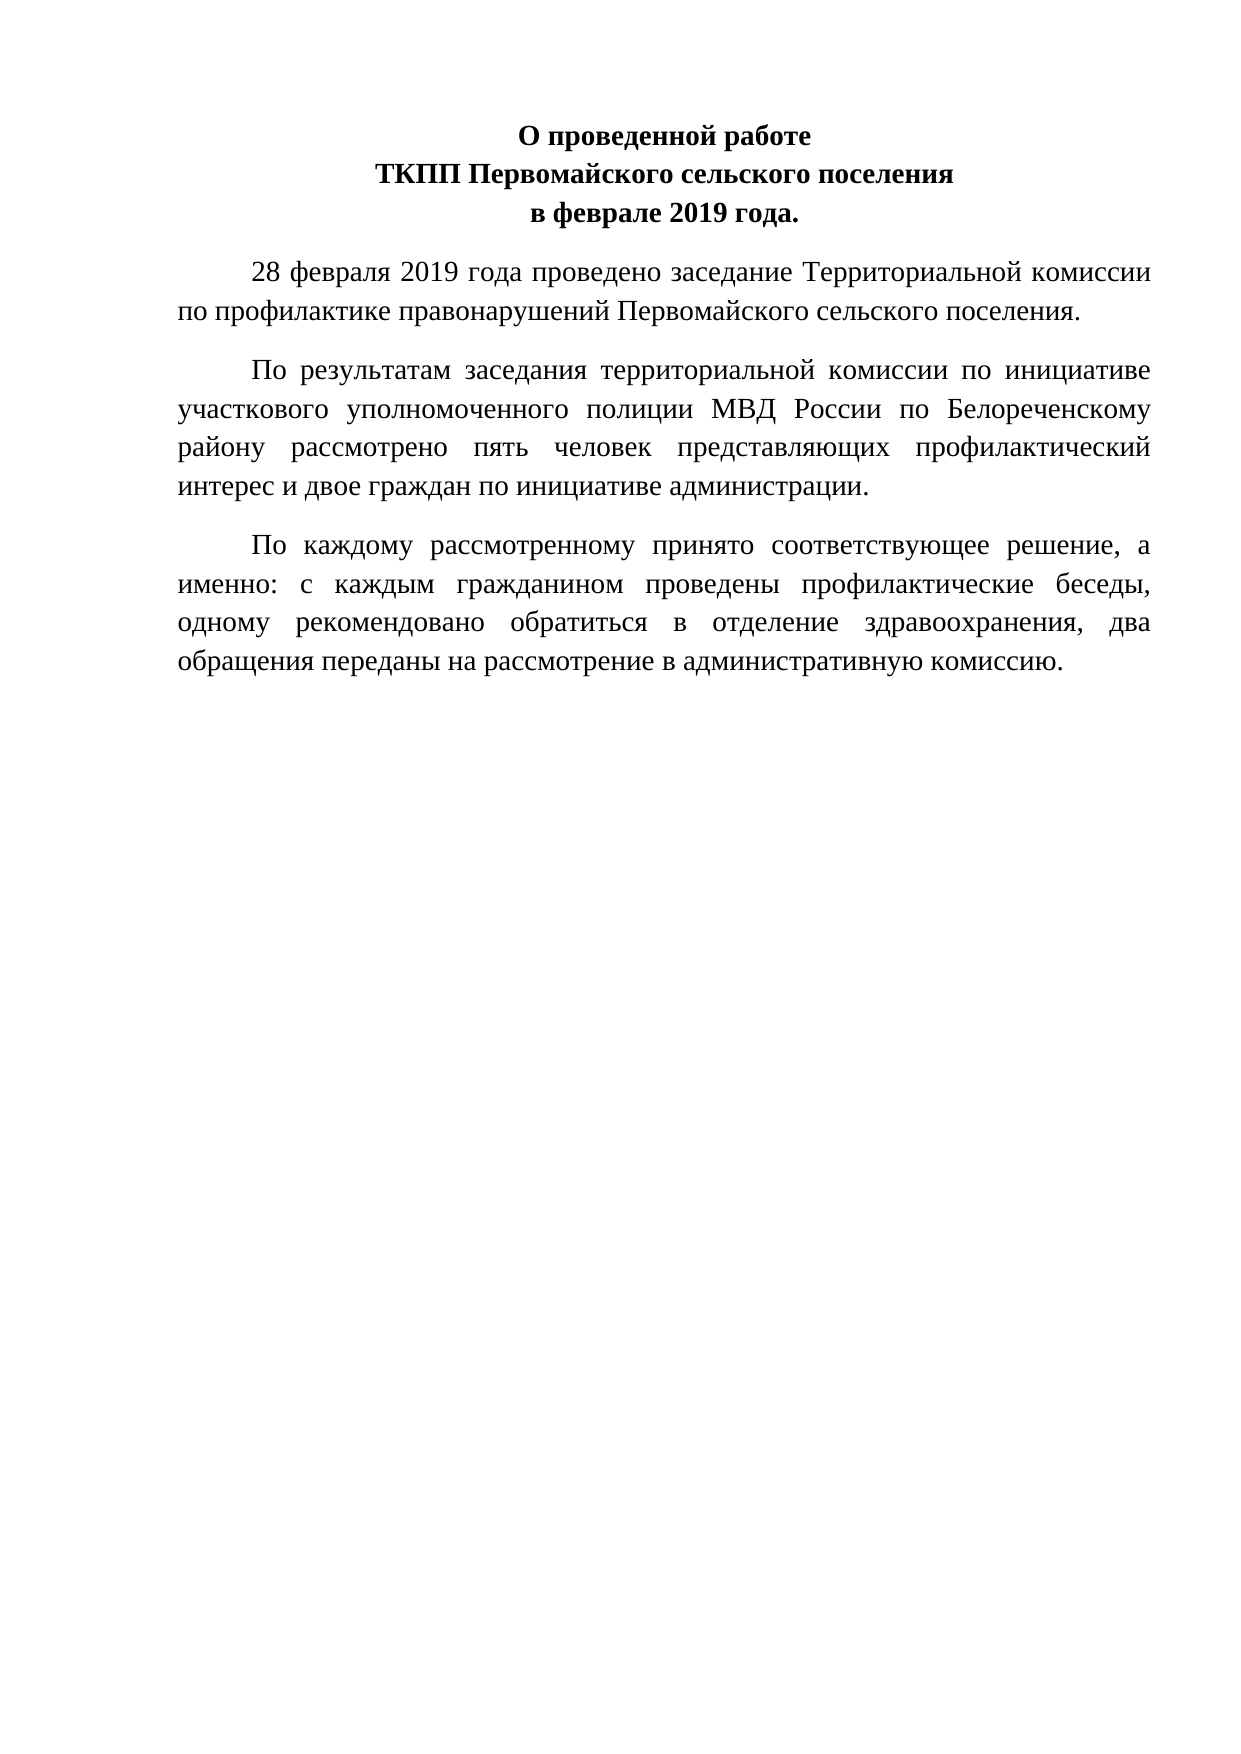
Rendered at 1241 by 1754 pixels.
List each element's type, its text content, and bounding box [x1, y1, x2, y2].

text ТКПП Первомайского сельского поселения [177, 157, 1152, 190]
text По результатам заседания территориальной комиссии по инициативе участкового уполномоченного полиции МВД России по Белореченскому району рассмотрено пять человек представляющих профилактический интерес и двое граждан по инициативе администрации. [177, 352, 1152, 502]
text в феврале 2019 года. [177, 195, 1152, 229]
text По каждому рассмотренному принято соответствующее решение, а именно: с каждым гражданином проведены профилактические беседы, одному рекомендовано обратиться в отделение здравоохранения, два обращения переданы на рассмотрение в административную комиссию. [177, 527, 1152, 677]
text О проведенной работе [177, 118, 1152, 152]
text 28 февраля 2019 года проведено заседание Территориальной комиссии по профилактике правонарушений Первомайского сельского поселения. [177, 254, 1152, 327]
